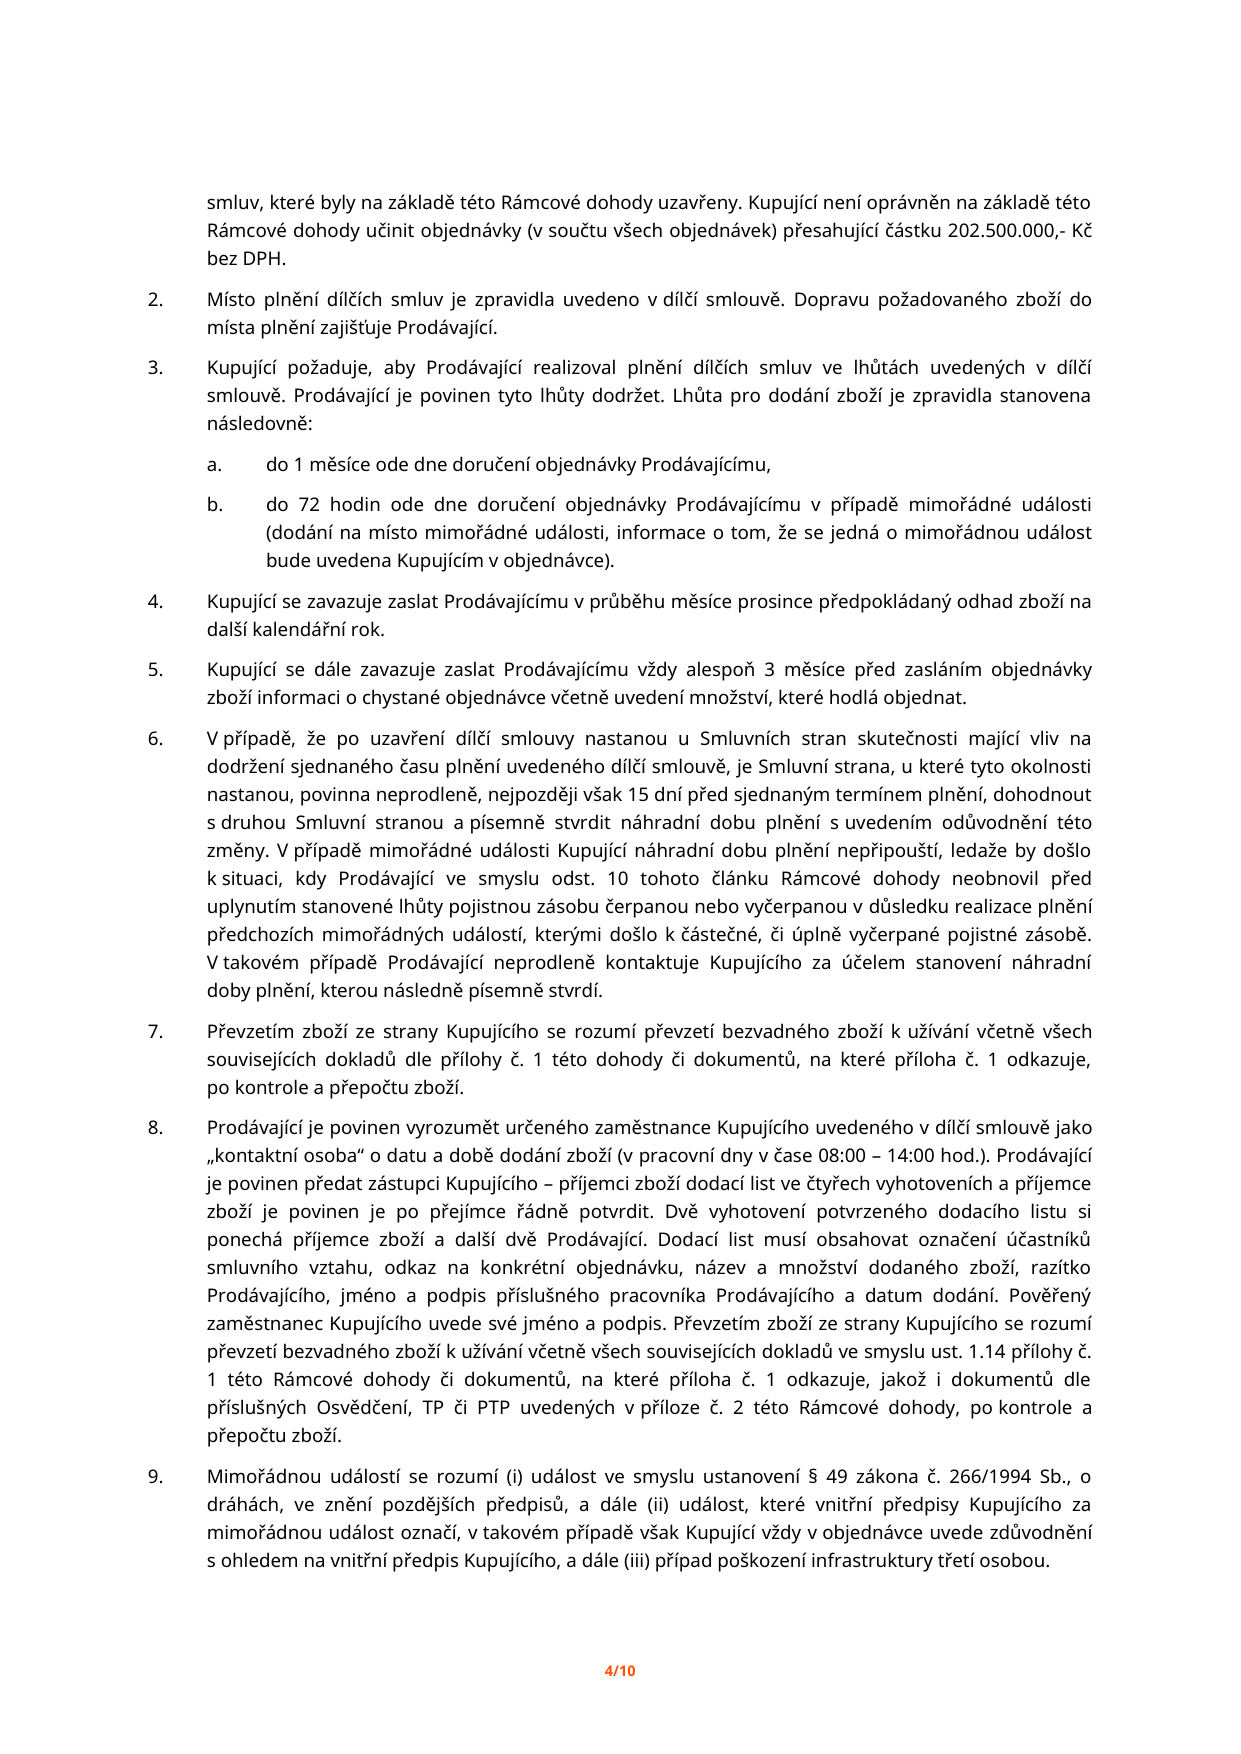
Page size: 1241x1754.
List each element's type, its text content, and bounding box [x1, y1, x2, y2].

text Kupující se dále zavazuje zaslat Prodávajícímu vždy alespoň 3 měsíce před zasláním objednávky zboží informaci o chystané objednávce včetně uvedení množství, které hodlá objednat. [148, 657, 1093, 710]
text V případě, že po uzavření dílčí smlouvy nastanou u Smluvních stran skutečnosti mající vliv na dodržení sjednaného času plnění uvedeného dílčí smlouvě, je Smluvní strana, u které tyto okolnosti nastanou, povinna neprodleně, nejpozději však 15 dní před sjednaným termínem plnění, dohodnout s druhou Smluvní stranou a písemně stvrdit náhradní dobu plnění s uvedením odůvodnění této změny. V případě mimořádné události Kupující náhradní dobu plnění nepřipouští, ledaže by došlo k situaci, kdy Prodávající ve smyslu odst. 10 tohoto článku Rámcové dohody neobnovil před uplynutím stanovené lhůty pojistnou zásobu čerpanou nebo vyčerpanou v důsledku realizace plnění předchozích mimořádných událostí, kterými došlo k částečné, či úplně vyčerpané pojistné zásobě. V takovém případě Prodávající neprodleně kontaktuje Kupujícího za účelem stanovení náhradní doby plnění, kterou následně písemně stvrdí. [148, 725, 1093, 1003]
list do 72 hodin ode dne doručení objednávky Prodávajícímu v případě mimořádné události (dodání na místo mimořádné události, informace o tom, že se jedná o mimořádnou událost bude uvedena Kupujícím v objednávce). [207, 492, 1093, 573]
text Prodávající je povinen vyrozumět určeného zaměstnance Kupujícího uvedeného v dílčí smlouvě jako „kontaktní osoba“ o datu a době dodání zboží (v pracovní dny v čase 08:00 – 14:00 hod.). Prodávající je povinen předat zástupci Kupujícího – příjemci zboží dodací list ve čtyřech vyhotoveních a příjemce zboží je povinen je po přejímce řádně potvrdit. Dvě vyhotovení potvrzeného dodacího listu si ponechá příjemce zboží a další dvě Prodávající. Dodací list musí obsahovat označení účastníků smluvního vztahu, odkaz na konkrétní objednávku, název a množství dodaného zboží, razítko Prodávajícího, jméno a podpis příslušného pracovníka Prodávajícího a datum dodání. Pověřený zaměstnanec Kupujícího uvede své jméno a podpis. Převzetím zboží ze strany Kupujícího se rozumí převzetí bezvadného zboží k užívání včetně všech souvisejících dokladů ve smyslu ust. 1.14 přílohy č. 1 této Rámcové dohody či dokumentů, na které příloha č. 1 odkazuje, jakož i dokumentů dle příslušných Osvědčení, TP či PTP uvedených v příloze č. 2 této Rámcové dohody, po kontrole a přepočtu zboží. [148, 1114, 1093, 1448]
list Místo plnění dílčích smluv je zpravidla uvedeno v dílčí smlouvě. Dopravu požadovaného zboží do místa plnění zajišťuje Prodávající. [148, 286, 1093, 339]
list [148, 189, 1093, 271]
text Kupující požaduje, aby Prodávající realizoval plnění dílčích smluv ve lhůtách uvedených v dílčí smlouvě. Prodávající je povinen tyto lhůty dodržet. Lhůta pro dodání zboží je zpravidla stanovena následovně: [148, 354, 1093, 436]
text Převzetím zboží ze strany Kupujícího se rozumí převzetí bezvadného zboží k užívání včetně všech souvisejících dokladů dle přílohy č. 1 této dohody či dokumentů, na které příloha č. 1 odkazuje, po kontrole a přepočtu zboží. [148, 1018, 1093, 1099]
text Mimořádnou událostí se rozumí (i) událost ve smyslu ustanovení § 49 zákona č. 266/1994 Sb., o dráhách, ve znění pozdějších předpisů, a dále (ii) událost, které vnitřní předpisy Kupujícího za mimořádnou událost označí, v takovém případě však Kupující vždy v objednávce uvede zdůvodnění s ohledem na vnitřní předpis Kupujícího, a dále (iii) případ poškození infrastruktury třetí osobou. [148, 1463, 1093, 1573]
list do 1 měsíce ode dne doručení objednávky Prodávajícímu, [207, 451, 1093, 477]
text Kupující se zavazuje zaslat Prodávajícímu v průběhu měsíce prosince předpokládaný odhad zboží na další kalendářní rok. [148, 588, 1093, 642]
